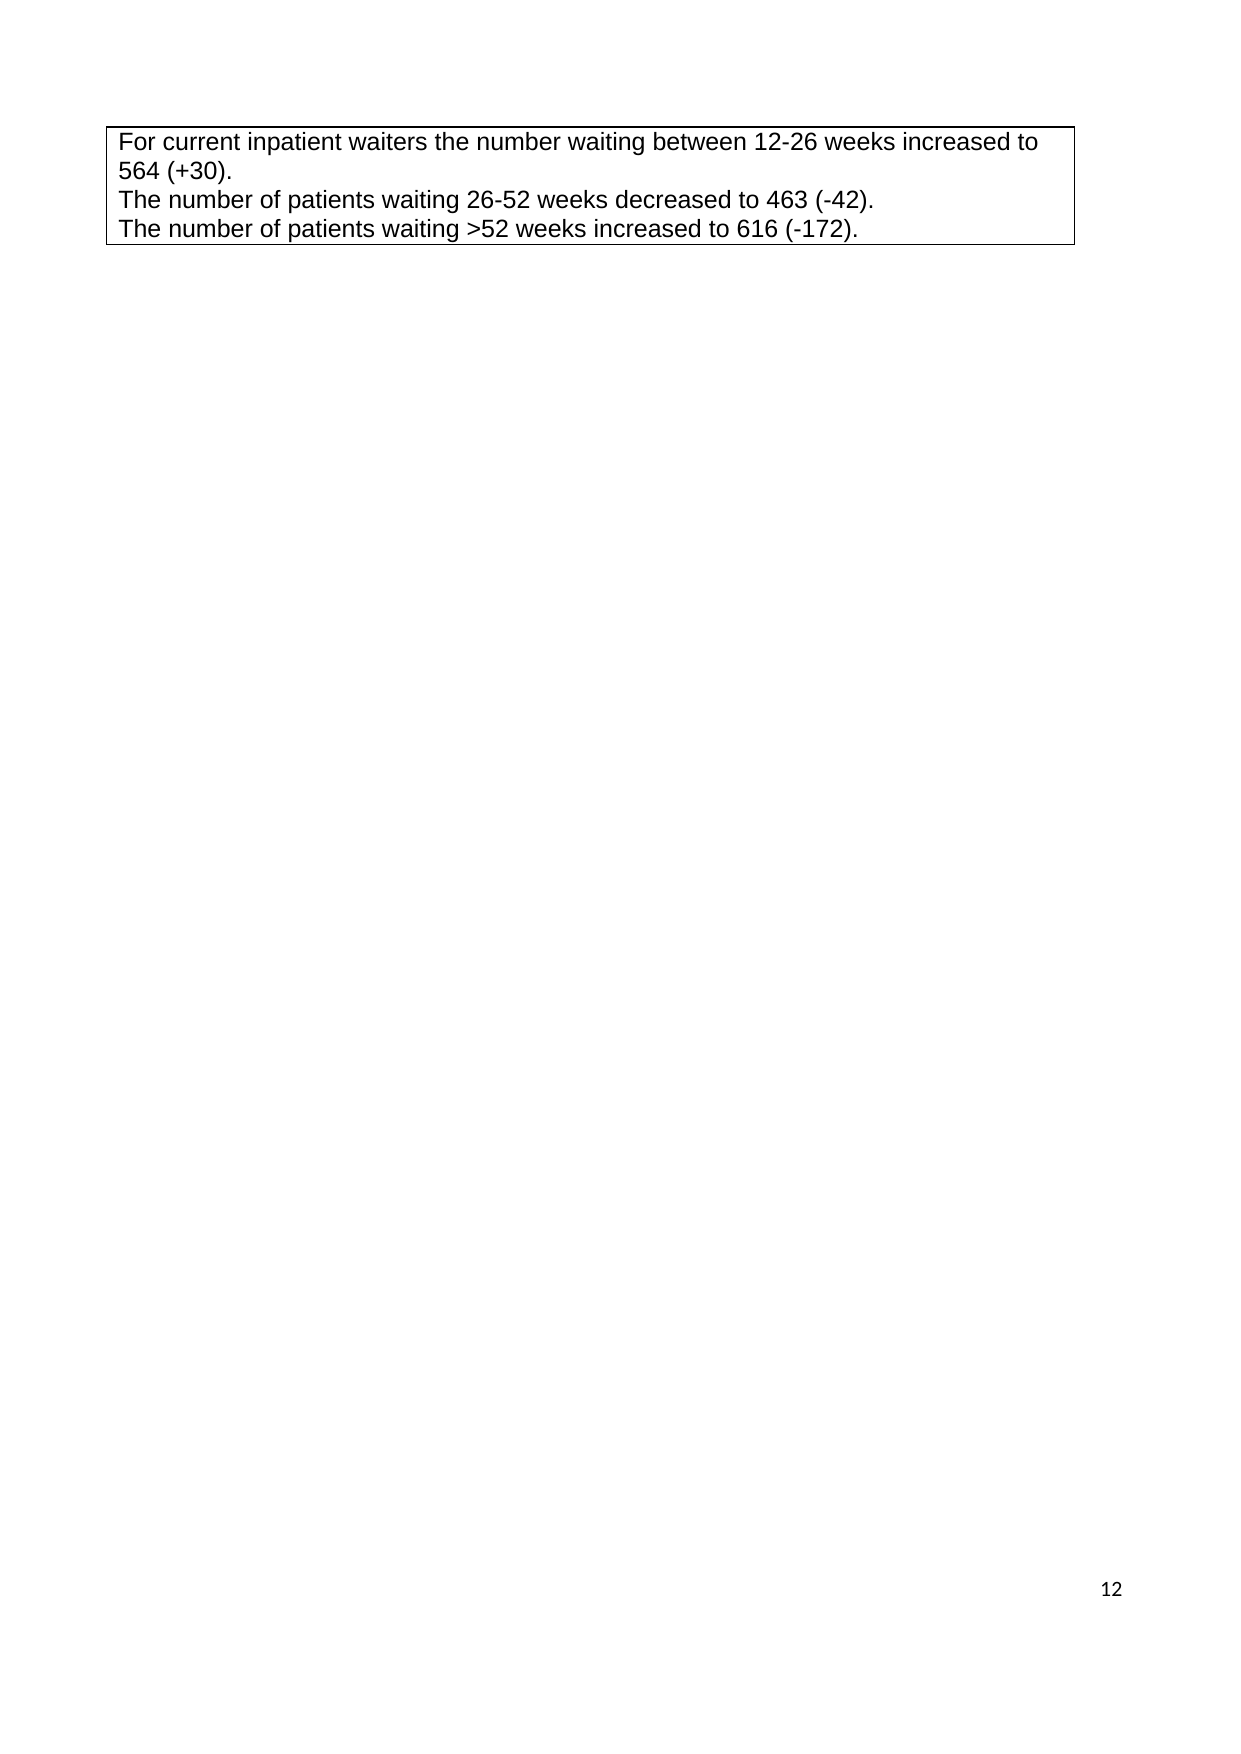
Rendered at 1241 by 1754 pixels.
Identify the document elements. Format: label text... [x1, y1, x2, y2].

table_cell For current inpatient waiters the number waiting between 12-26 weeks increased to 564 (+30). The number of patients waiting 26-52 weeks decreased to 463 (-42). The number of patients waiting >52 weeks increased to 616 (-172). [107, 128, 1074, 244]
